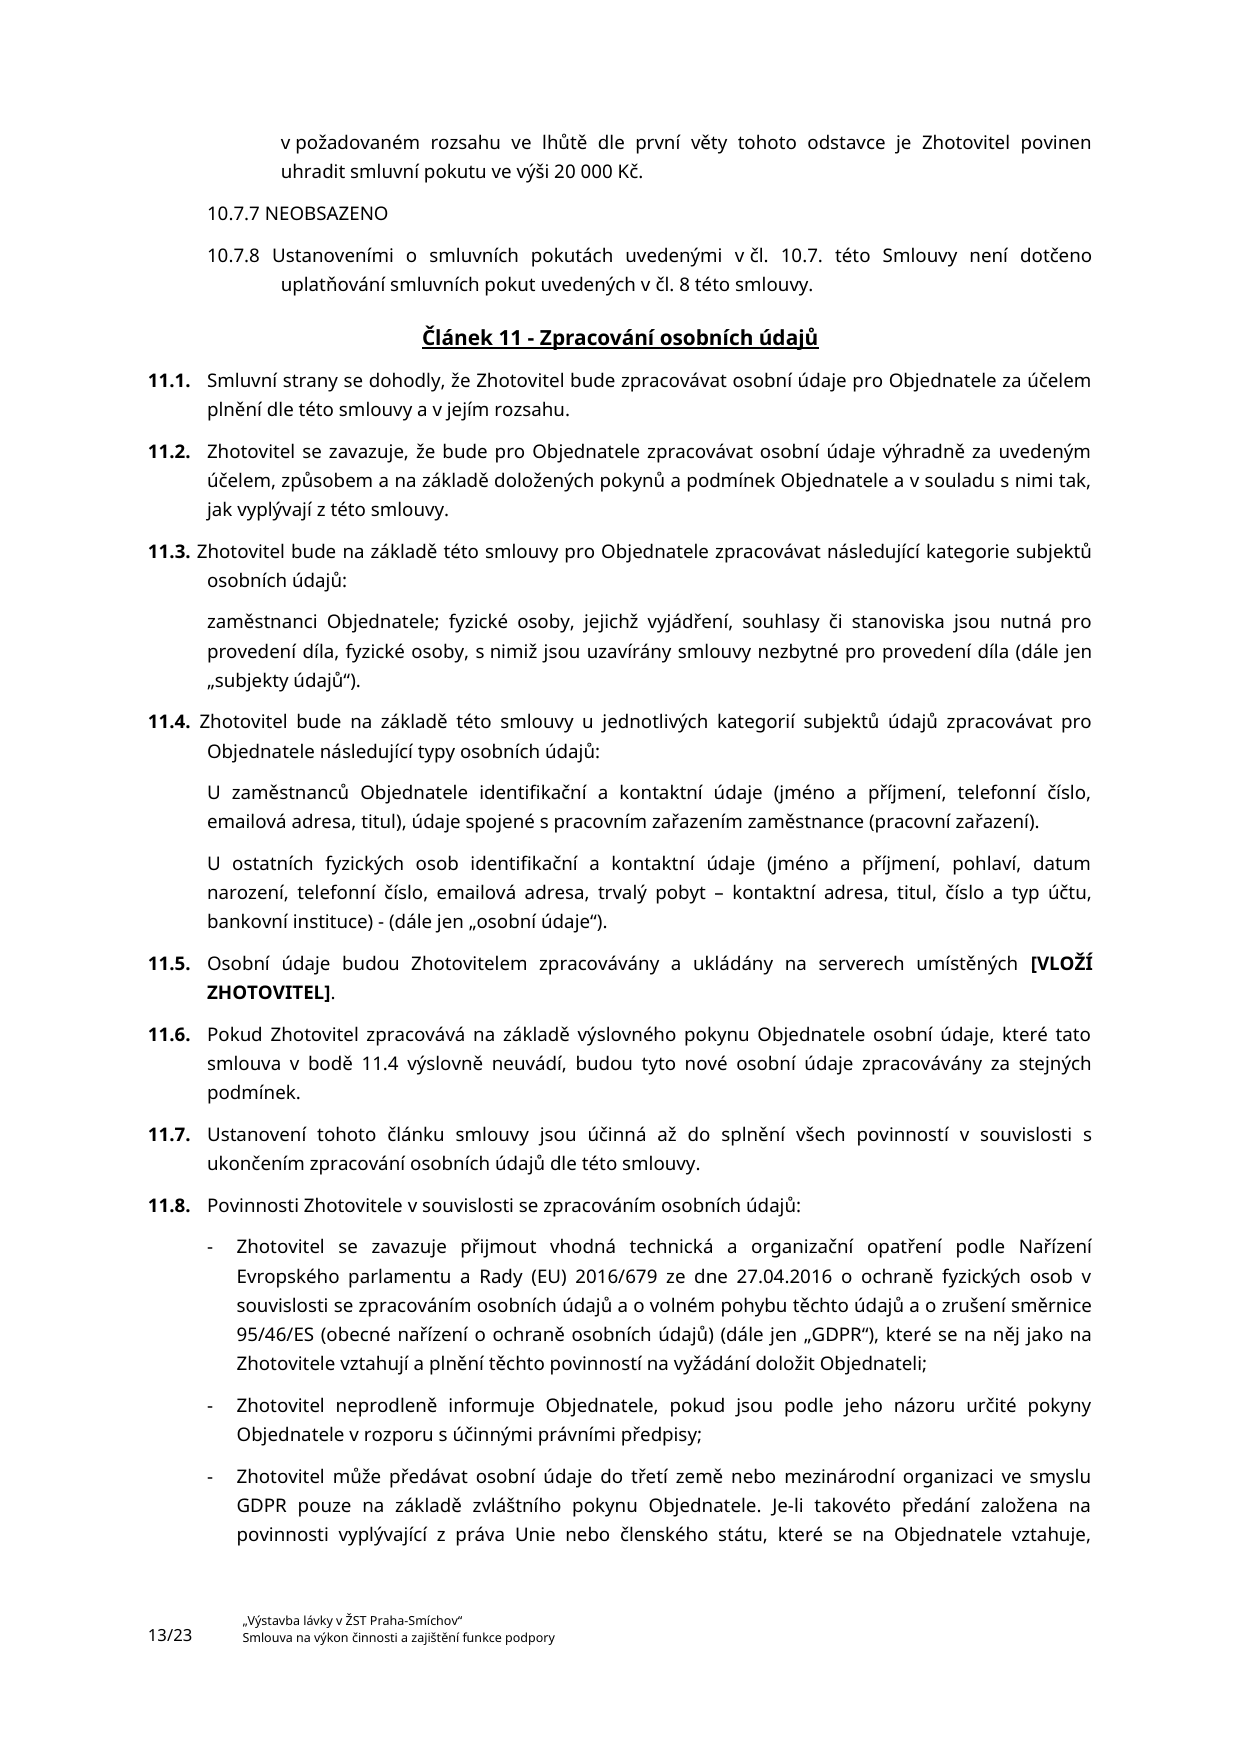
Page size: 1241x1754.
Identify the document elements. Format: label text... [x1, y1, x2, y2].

text 10.7.7 NEOBSAZENO [207, 197, 1092, 226]
text 11.1. Smluvní strany se dohodly, že Zhotovitel bude zpracovávat osobní údaje pro Objednatele za účelem plnění dle této smlouvy a v jejím rozsahu. [148, 364, 1092, 422]
text 10.7.8 Ustanoveními o smluvních pokutách uvedenými v čl. 10.7. této Smlouvy není dotčeno uplatňování smluvních pokut uvedených v čl. 8 této smlouvy. [207, 239, 1092, 297]
subtitle Článek 11 - Zpracování osobních údajů [148, 322, 1092, 351]
text 11.3. Zhotovitel bude na základě této smlouvy pro Objednatele zpracovávat následující kategorie subjektů osobních údajů: [148, 535, 1092, 593]
text 11.8. Povinnosti Zhotovitele v souvislosti se zpracováním osobních údajů: [148, 1189, 1092, 1218]
text - Zhotovitel neprodleně informuje Objednatele, pokud jsou podle jeho názoru určité pokyny Objednatele v rozporu s účinnými právními předpisy; [207, 1389, 1092, 1447]
text 11.2. Zhotovitel se zavazuje, že bude pro Objednatele zpracovávat osobní údaje výhradně za uvedeným účelem, způsobem a na základě doložených pokynů a podmínek Objednatele a v souladu s nimi tak, jak vyplývají z této smlouvy. [148, 435, 1092, 522]
text U zaměstnanců Objednatele identifikační a kontaktní údaje (jméno a příjmení, telefonní číslo, emailová adresa, titul), údaje spojené s pracovním zařazením zaměstnance (pracovní zařazení). [207, 776, 1092, 835]
text - Zhotovitel se zavazuje přijmout vhodná technická a organizační opatření podle Nařízení Evropského parlamentu a Rady (EU) 2016/679 ze dne 27.04.2016 o ochraně fyzických osob v souvislosti se zpracováním osobních údajů a o volném pohybu těchto údajů a o zrušení směrnice 95/46/ES (obecné nařízení o ochraně osobních údajů) (dále jen „GDPR“), které se na něj jako na Zhotovitele vztahují a plnění těchto povinností na vyžádání doložit Objednateli; [207, 1231, 1092, 1376]
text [207, 1460, 1092, 1547]
text U ostatních fyzických osob identifikační a kontaktní údaje (jméno a příjmení, pohlaví, datum narození, telefonní číslo, emailová adresa, trvalý pobyt – kontaktní adresa, titul, číslo a typ účtu, bankovní instituce) - (dále jen „osobní údaje“). [207, 847, 1092, 935]
text zaměstnanci Objednatele; fyzické osoby, jejichž vyjádření, souhlasy či stanoviska jsou nutná pro provedení díla, fyzické osoby, s nimiž jsou uzavírány smlouvy nezbytné pro provedení díla (dále jen „subjekty údajů“). [207, 606, 1092, 693]
text 11.5. Osobní údaje budou Zhotovitelem zpracovávány a ukládány na serverech umístěných [VLOŽÍ ZHOTOVITEL]. [148, 947, 1092, 1006]
text 11.4. Zhotovitel bude na základě této smlouvy u jednotlivých kategorií subjektů údajů zpracovávat pro Objednatele následující typy osobních údajů: [148, 706, 1092, 764]
text 11.6. Pokud Zhotovitel zpracovává na základě výslovného pokynu Objednatele osobní údaje, které tato smlouva v bodě 11.4 výslovně neuvádí, budou tyto nové osobní údaje zpracovávány za stejných podmínek. [148, 1018, 1092, 1106]
text 11.7. Ustanovení tohoto článku smlouvy jsou účinná až do splnění všech povinností v souvislosti s ukončením zpracování osobních údajů dle této smlouvy. [148, 1118, 1092, 1176]
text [207, 126, 1092, 185]
